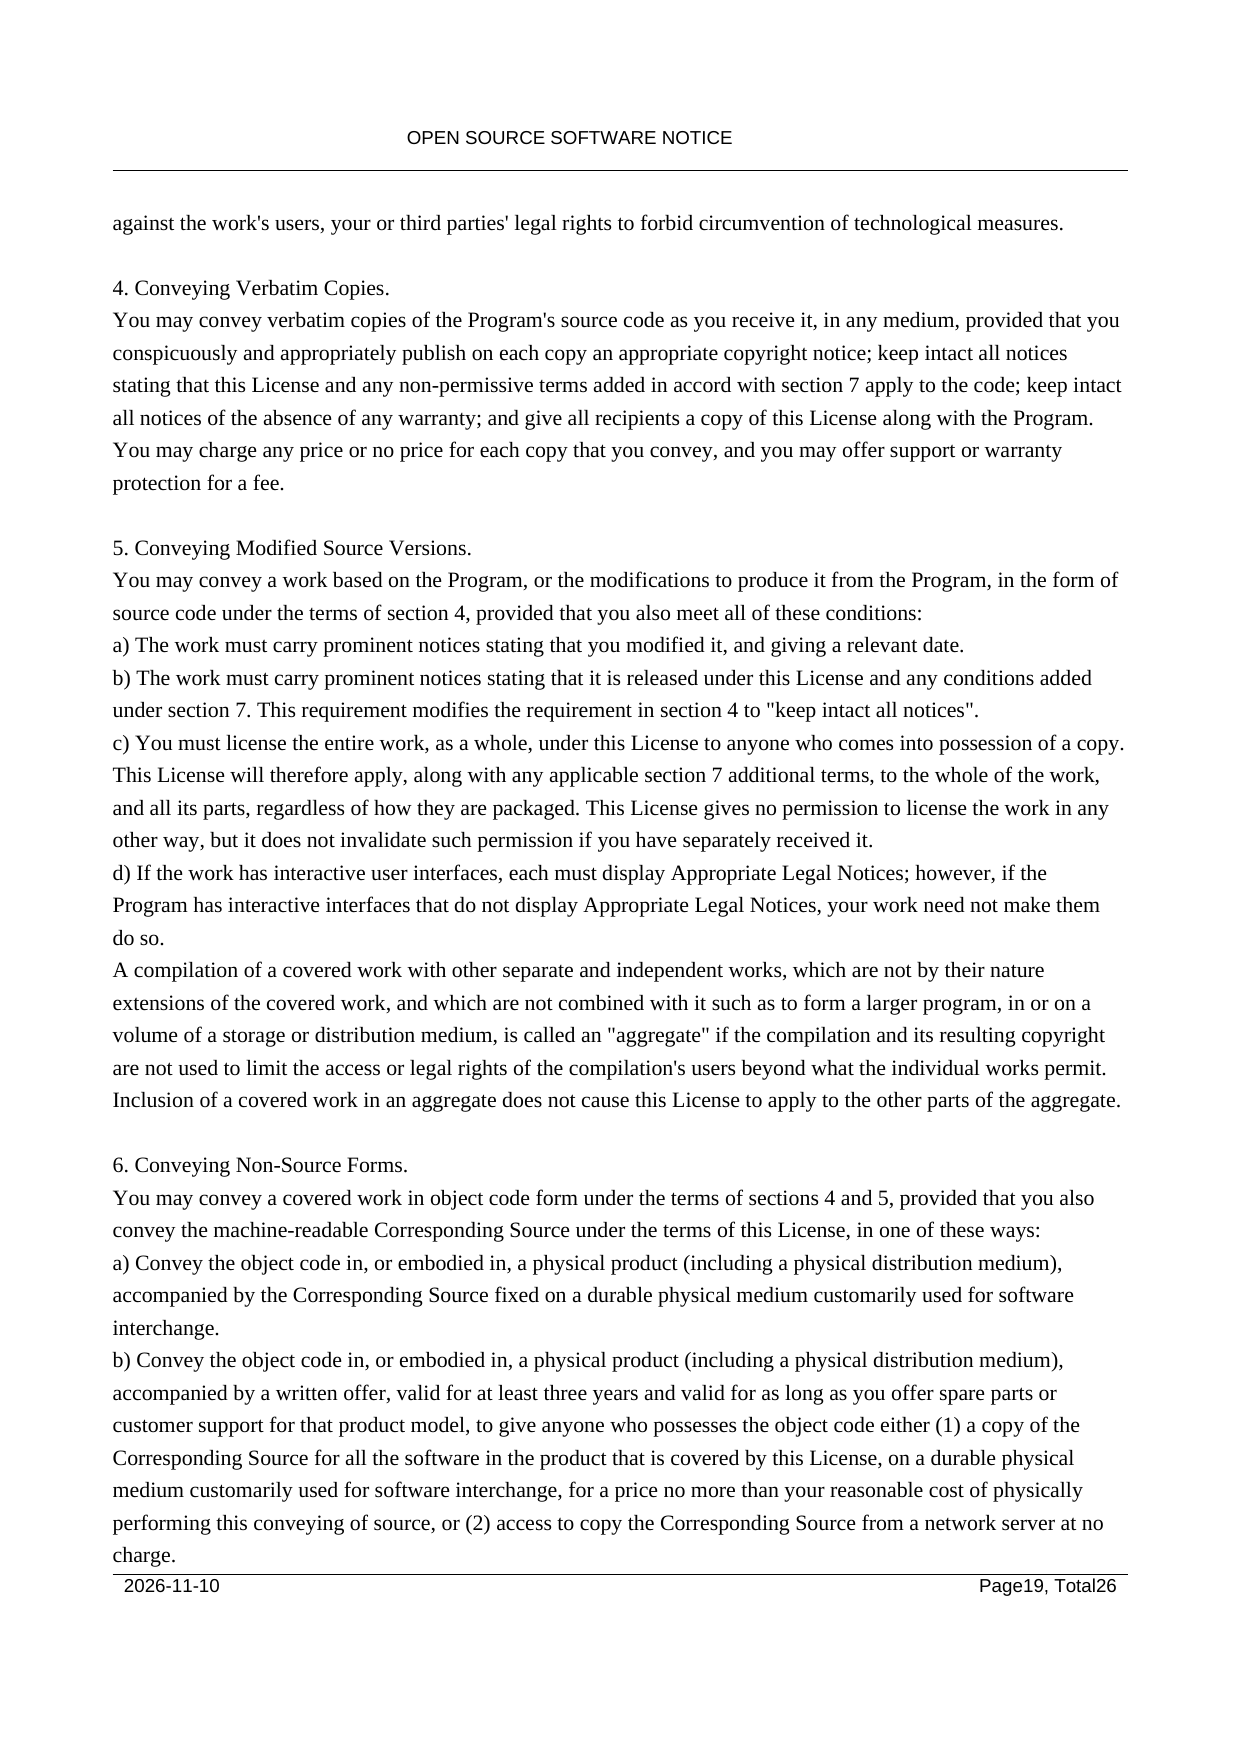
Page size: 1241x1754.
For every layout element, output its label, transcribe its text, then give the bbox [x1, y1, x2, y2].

text 5. Conveying Modified Source Versions. [112, 531, 1128, 564]
text d) If the work has interactive user interfaces, each must display Appropriate Legal Notices; however, if the Program has interactive interfaces that do not display Appropriate Legal Notices, your work need not make them do so. [112, 856, 1128, 954]
text a) Convey the object code in, or embodied in, a physical product (including a physical distribution medium), accompanied by the Corresponding Source fixed on a durable physical medium customarily used for software interchange. [112, 1246, 1128, 1344]
text b) The work must carry prominent notices stating that it is released under this License and any conditions added under section 7. This requirement modifies the requirement in section 4 to "keep intact all notices". [112, 661, 1128, 726]
text a) The work must carry prominent notices stating that you modified it, and giving a relevant date. [112, 629, 1128, 661]
text b) Convey the object code in, or embodied in, a physical product (including a physical distribution medium), accompanied by a written offer, valid for at least three years and valid for as long as you offer spare parts or customer support for that product model, to give anyone who possesses the object code either (1) a copy of the Corresponding Source for all the software in the product that is covered by this License, on a durable physical medium customarily used for software interchange, for a price no more than your reasonable cost of physically performing this conveying of source, or (2) access to copy the Corresponding Source from a network server at no charge. [112, 1344, 1128, 1571]
text You may convey a covered work in object code form under the terms of sections 4 and 5, provided that you also convey the machine-readable Corresponding Source under the terms of this License, in one of these ways: [112, 1181, 1128, 1246]
text 4. Conveying Verbatim Copies. [112, 271, 1128, 304]
text 6. Conveying Non-Source Forms. [112, 1149, 1128, 1181]
text You may convey a work based on the Program, or the modifications to produce it from the Program, in the form of source code under the terms of section 4, provided that you also meet all of these conditions: [112, 564, 1128, 629]
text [112, 206, 1128, 239]
text You may charge any price or no price for each copy that you convey, and you may offer support or warranty protection for a fee. [112, 434, 1128, 499]
text A compilation of a covered work with other separate and independent works, which are not by their nature extensions of the covered work, and which are not combined with it such as to form a larger program, in or on a volume of a storage or distribution medium, is called an "aggregate" if the compilation and its resulting copyright are not used to limit the access or legal rights of the compilation's users beyond what the individual works permit. Inclusion of a covered work in an aggregate does not cause this License to apply to the other parts of the aggregate. [112, 954, 1128, 1116]
text You may convey verbatim copies of the Program's source code as you receive it, in any medium, provided that you conspicuously and appropriately publish on each copy an appropriate copyright notice; keep intact all notices stating that this License and any non-permissive terms added in accord with section 7 apply to the code; keep intact all notices of the absence of any warranty; and give all recipients a copy of this License along with the Program. [112, 304, 1128, 434]
text c) You must license the entire work, as a whole, under this License to anyone who comes into possession of a copy. This License will therefore apply, along with any applicable section 7 additional terms, to the whole of the work, and all its parts, regardless of how they are packaged. This License gives no permission to license the work in any other way, but it does not invalidate such permission if you have separately received it. [112, 726, 1128, 856]
